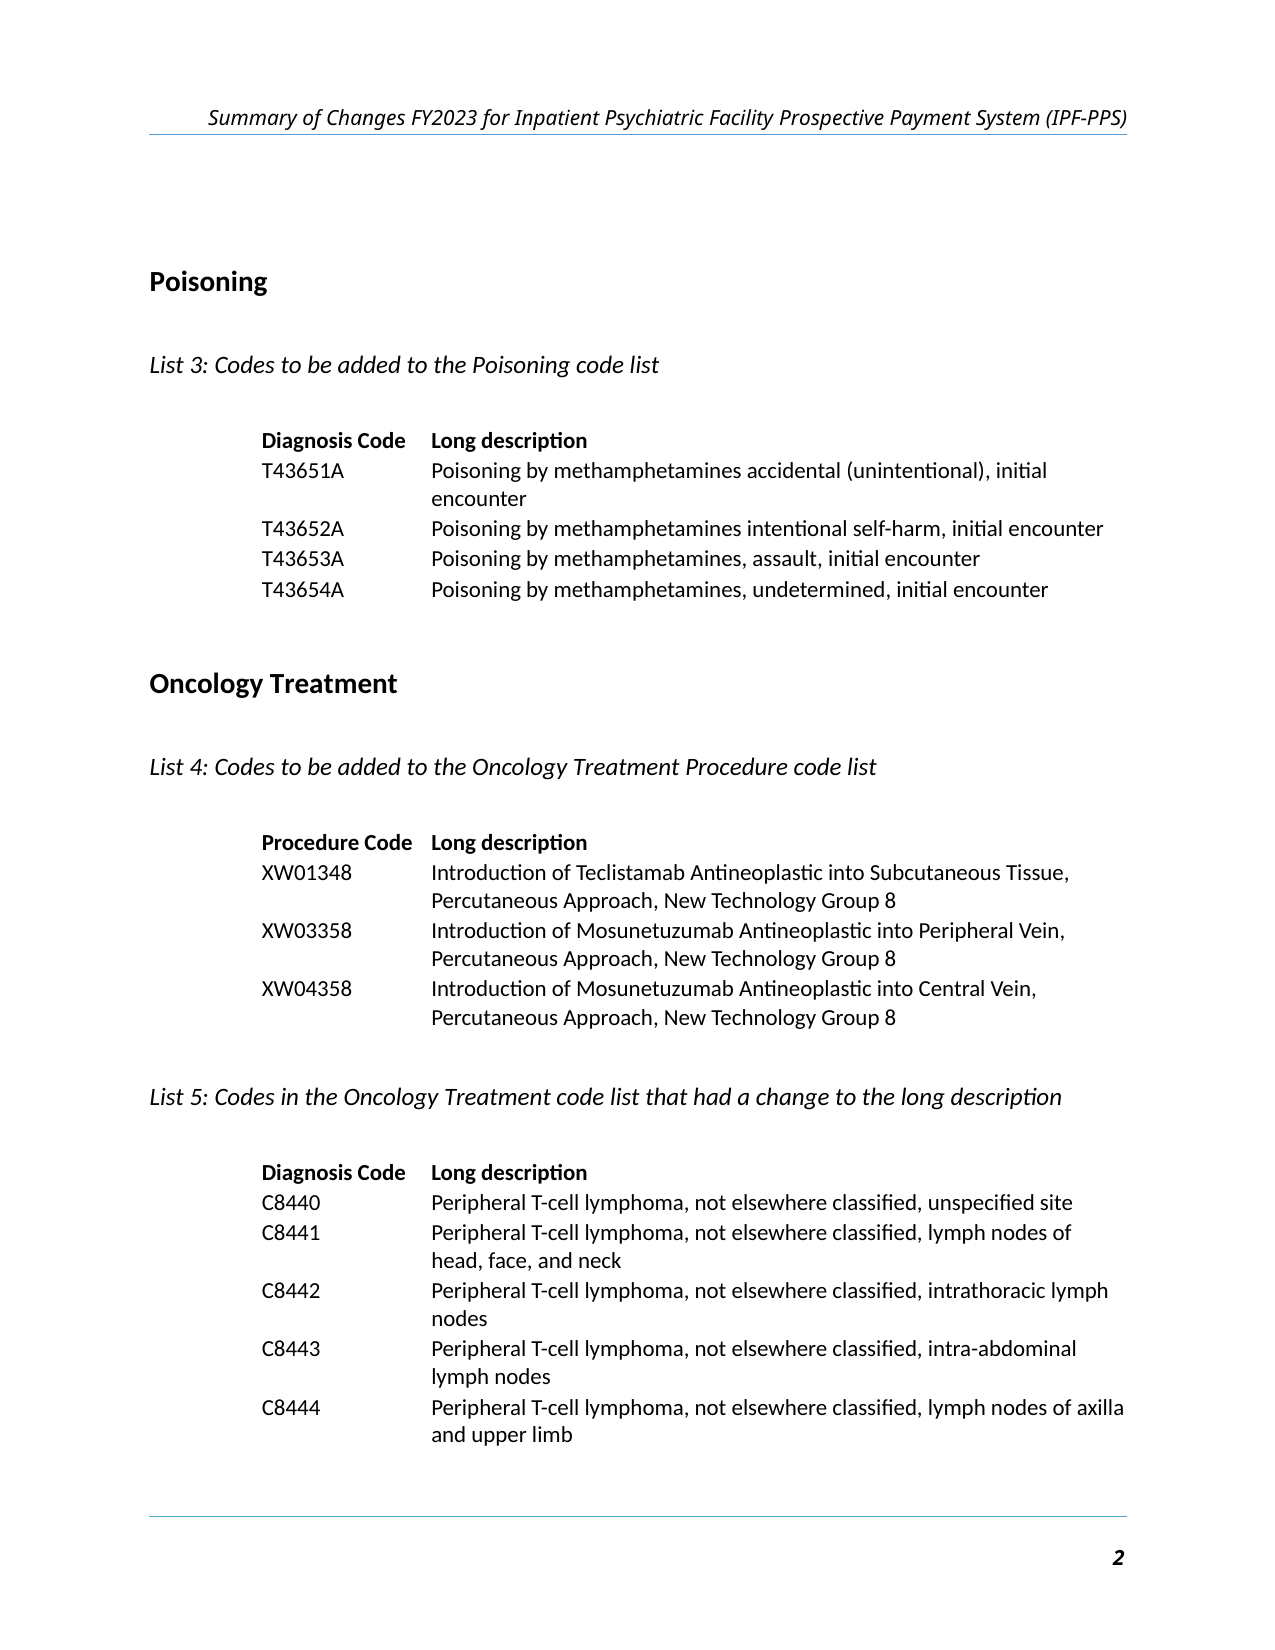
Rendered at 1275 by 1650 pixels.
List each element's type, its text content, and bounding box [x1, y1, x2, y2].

list C8440 Peripheral T-cell lymphoma, not elsewhere classified, unspecified site [262, 1188, 1127, 1216]
list Procedure Code Long description [262, 828, 1127, 856]
list XW03358 Introduction of Mosunetuzumab Antineoplastic into Peripheral Vein, Percutaneous Approach, New Technology Group 8 [262, 916, 1127, 972]
subtitle List 3: Codes to be added to the Poisoning code list [149, 349, 1127, 379]
subtitle Poisoning [149, 263, 1127, 299]
list Diagnosis Code Long description [262, 426, 1127, 454]
list T43652A Poisoning by methamphetamines intentional self-harm, initial encounter [262, 514, 1127, 542]
list T43654A Poisoning by methamphetamines, undetermined, initial encounter [262, 575, 1127, 603]
list XW04358 Introduction of Mosunetuzumab Antineoplastic into Central Vein, Percutaneous Approach, New Technology Group 8 [262, 974, 1127, 1031]
list T43651A Poisoning by methamphetamines accidental (unintentional), initial encounter [262, 456, 1127, 512]
subtitle Oncology Treatment [149, 665, 1127, 701]
list C8441 Peripheral T-cell lymphoma, not elsewhere classified, lymph nodes of head, face, and neck [262, 1218, 1127, 1274]
list C8444 Peripheral T-cell lymphoma, not elsewhere classified, lymph nodes of axilla and upper limb [262, 1393, 1127, 1449]
list Diagnosis Code Long description [262, 1158, 1127, 1186]
list XW01348 Introduction of Teclistamab Antineoplastic into Subcutaneous Tissue, Percutaneous Approach, New Technology Group 8 [262, 858, 1127, 914]
list C8442 Peripheral T-cell lymphoma, not elsewhere classified, intrathoracic lymph nodes [262, 1276, 1127, 1332]
subtitle List 5: Codes in the Oncology Treatment code list that had a change to the long description [149, 1081, 1127, 1111]
subtitle List 4: Codes to be added to the Oncology Treatment Procedure code list [149, 751, 1127, 781]
list C8443 Peripheral T-cell lymphoma, not elsewhere classified, intra-abdominal lymph nodes [262, 1334, 1127, 1391]
list T43653A Poisoning by methamphetamines, assault, initial encounter [262, 544, 1127, 573]
